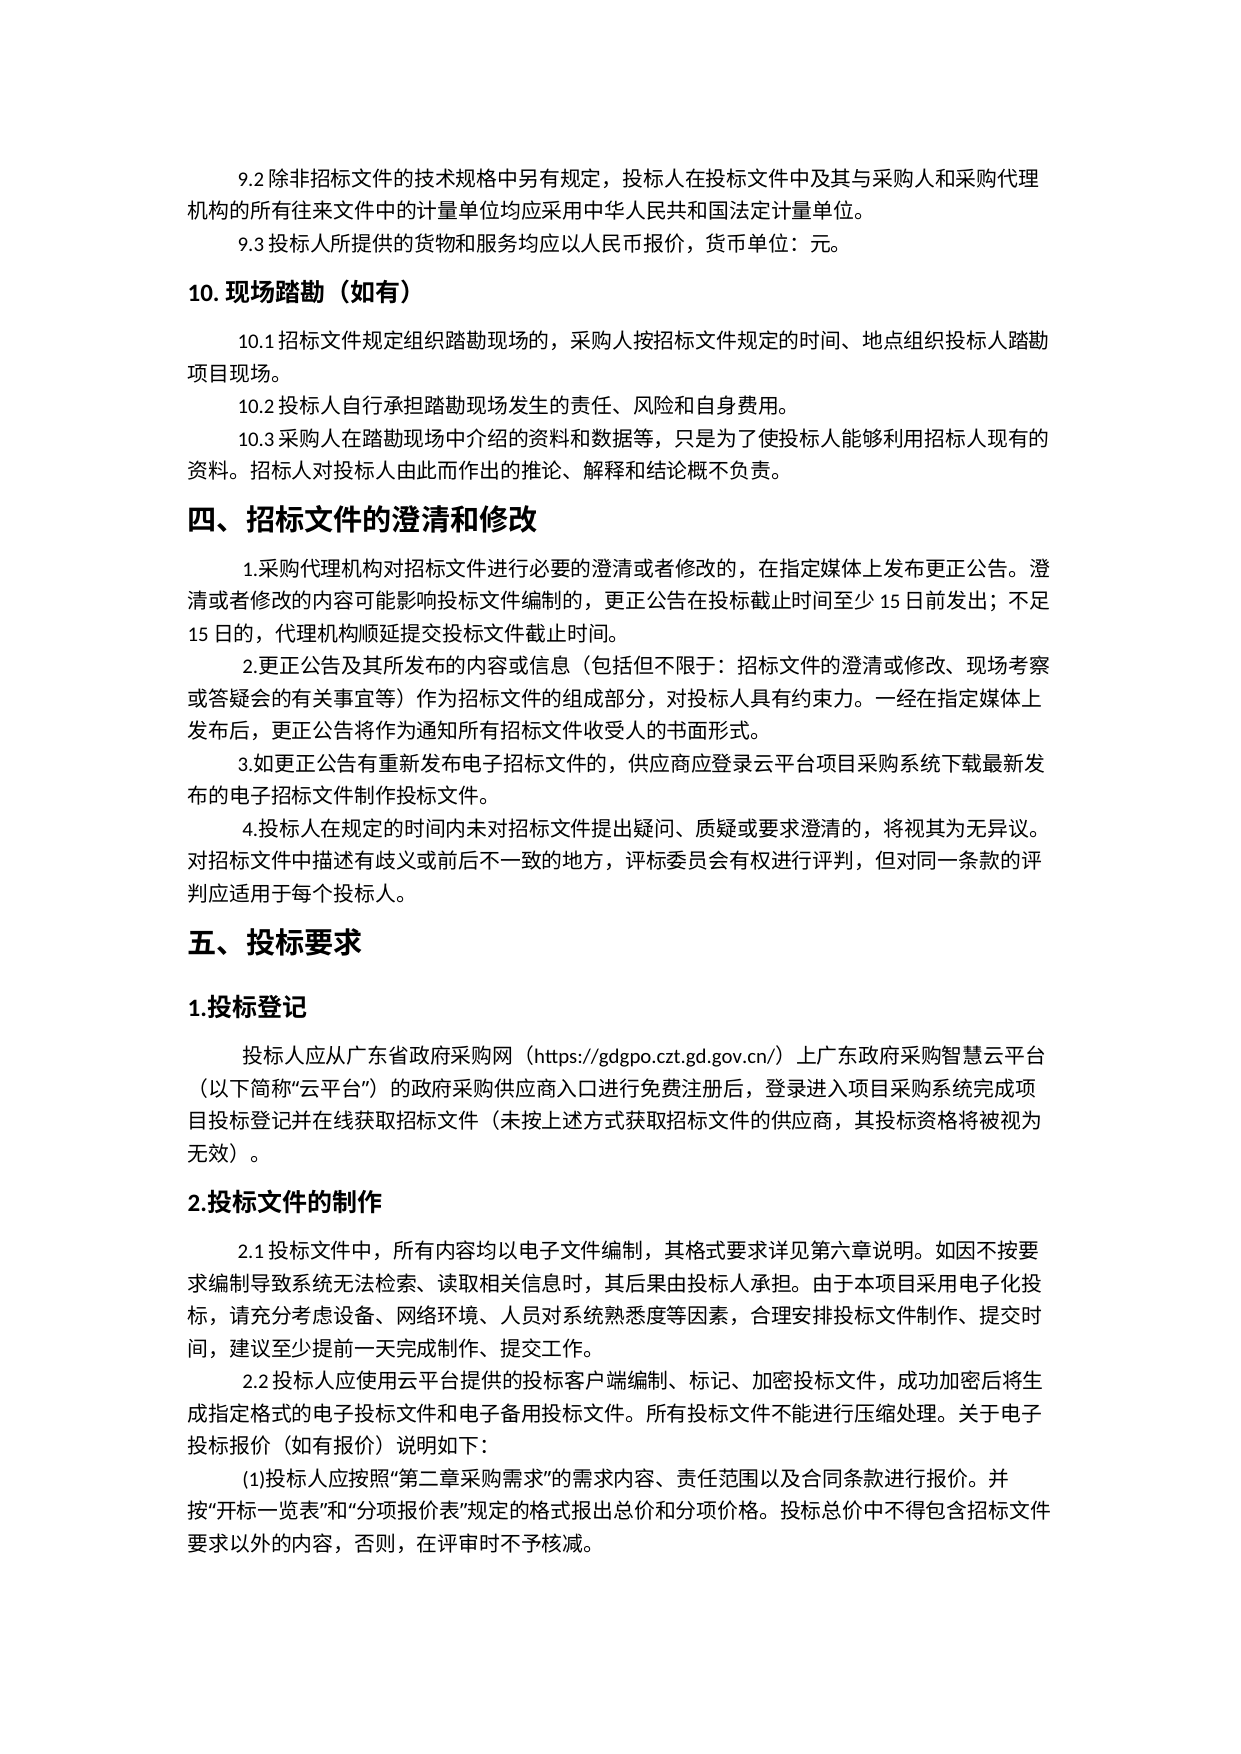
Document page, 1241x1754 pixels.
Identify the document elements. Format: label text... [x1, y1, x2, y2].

text 10.1招标文件规定组织踏勘现场的，采购人按招标文件规定的时间、地点组织投标人踏勘项目现场。 [187, 324, 1053, 389]
text 9.3投标人所提供的货物和服务均应以人民币报价，货币单位：元。 [187, 227, 1053, 259]
text 1.投标登记 [187, 974, 1053, 1039]
text 五、投标要求 [187, 909, 1053, 974]
text 投标人应从广东省政府采购网（https://gdgpo.czt.gd.gov.cn/）上广东政府采购智慧云平台（以下简称“云平台”）的政府采购供应商入口进行免费注册后，登录进入项目采购系统完成项目投标登记并在线获取招标文件（未按上述方式获取招标文件的供应商，其投标资格将被视为无效）。 [187, 1039, 1053, 1169]
text 9.2除非招标文件的技术规格中另有规定，投标人在投标文件中及其与采购人和采购代理机构的所有往来文件中的计量单位均应采用中华人民共和国法定计量单位。 [187, 162, 1053, 227]
text 四、招标文件的澄清和修改 [187, 487, 1053, 552]
text 3.如更正公告有重新发布电子招标文件的，供应商应登录云平台项目采购系统下载最新发布的电子招标文件制作投标文件。 [187, 747, 1053, 812]
text 2.1投标文件中，所有内容均以电子文件编制，其格式要求详见第六章说明。如因不按要求编制导致系统无法检索、读取相关信息时，其后果由投标人承担。由于本项目采用电子化投标，请充分考虑设备、网络环境、人员对系统熟悉度等因素，合理安排投标文件制作、提交时间，建议至少提前一天完成制作、提交工作。 [187, 1234, 1053, 1364]
text 4.投标人在规定的时间内未对招标文件提出疑问、质疑或要求澄清的，将视其为无异议。对招标文件中描述有歧义或前后不一致的地方，评标委员会有权进行评判，但对同一条款的评判应适用于每个投标人。 [187, 812, 1053, 909]
text 2.2投标人应使用云平台提供的投标客户端编制、标记、加密投标文件，成功加密后将生成指定格式的电子投标文件和电子备用投标文件。所有投标文件不能进行压缩处理。关于电子投标报价（如有报价）说明如下： [187, 1364, 1053, 1462]
text 2.投标文件的制作 [187, 1169, 1053, 1234]
text 1.采购代理机构对招标文件进行必要的澄清或者修改的，在指定媒体上发布更正公告。澄清或者修改的内容可能影响投标文件编制的，更正公告在投标截止时间至少15日前发出；不足15日的，代理机构顺延提交投标文件截止时间。 [187, 552, 1053, 649]
text 10. 现场踏勘（如有） [187, 259, 1053, 324]
text (1)投标人应按照“第二章采购需求”的需求内容、责任范围以及合同条款进行报价。并按“开标一览表”和“分项报价表”规定的格式报出总价和分项价格。投标总价中不得包含招标文件要求以外的内容，否则，在评审时不予核减。 [187, 1462, 1053, 1559]
text 10.3采购人在踏勘现场中介绍的资料和数据等，只是为了使投标人能够利用招标人现有的资料。招标人对投标人由此而作出的推论、解释和结论概不负责。 [187, 422, 1053, 487]
text 2.更正公告及其所发布的内容或信息（包括但不限于：招标文件的澄清或修改、现场考察或答疑会的有关事宜等）作为招标文件的组成部分，对投标人具有约束力。一经在指定媒体上发布后，更正公告将作为通知所有招标文件收受人的书面形式。 [187, 649, 1053, 747]
text 10.2投标人自行承担踏勘现场发生的责任、风险和自身费用。 [187, 389, 1053, 422]
